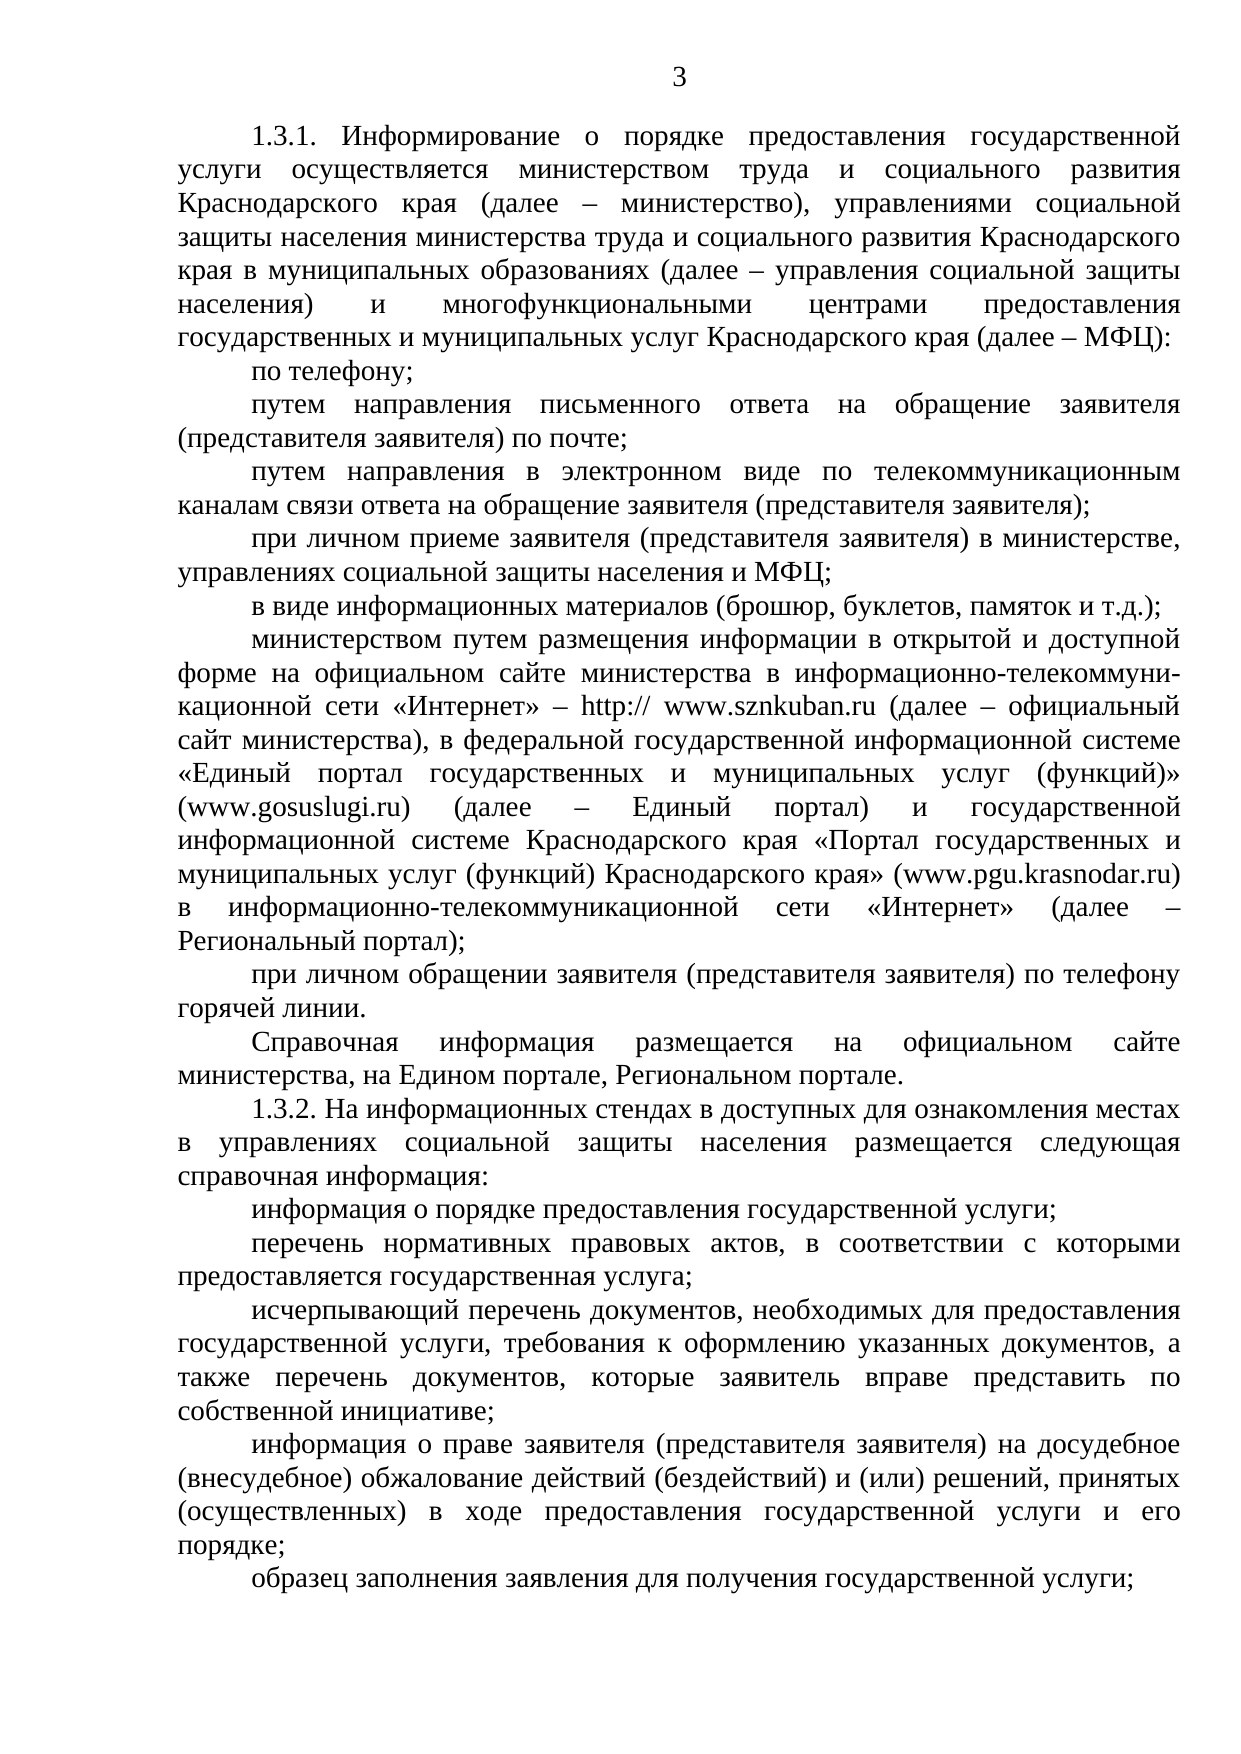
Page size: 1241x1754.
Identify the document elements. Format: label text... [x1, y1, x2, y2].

text информация о порядке предоставления государственной услуги; [177, 1191, 1181, 1225]
text перечень нормативных правовых актов, в соответствии с которыми предоставляется государственная услуга; [177, 1225, 1181, 1292]
text образец заполнения заявления для получения государственной услуги; [177, 1560, 1181, 1594]
text министерством путем размещения информации в открытой и доступной форме на официальном сайте министерства в информационно-телекоммуни-кационной сети «Интернет» – http:// www.sznkuban.ru (далее – официальный сайт министерства), в федеральной государственной информационной системе «Единый портал государственных и муниципальных услуг (функций)» (www.gosuslugi.ru) (далее – Единый портал) и государственной информационной системе Краснодарского края «Портал государственных и муниципальных услуг (функций) Краснодарского края» (www.pgu.krasnodar.ru) в информационно-телекоммуникационной сети «Интернет» (далее – Региональный портал); [177, 621, 1181, 957]
text в виде информационных материалов (брошюр, буклетов, памяток и т.д.); [177, 588, 1181, 621]
text при личном приеме заявителя (представителя заявителя) в министерстве, управлениях социальной защиты населения и МФЦ; [177, 521, 1181, 588]
text путем направления письменного ответа на обращение заявителя (представителя заявителя) по почте; [177, 386, 1181, 453]
text путем направления в электронном виде по телекоммуникационным каналам связи ответа на обращение заявителя (представителя заявителя); [177, 453, 1181, 521]
text при личном обращении заявителя (представителя заявителя) по телефону горячей линии. [177, 957, 1181, 1024]
text исчерпывающий перечень документов, необходимых для предоставления государственной услуги, требования к оформлению указанных документов, а также перечень документов, которые заявитель вправе представить по собственной инициативе; [177, 1292, 1181, 1426]
text по телефону; [177, 353, 1181, 386]
text 1.3.2. На информационных стендах в доступных для ознакомления местах в управлениях социальной защиты населения размещается следующая справочная информация: [177, 1091, 1181, 1191]
text 1.3.1. Информирование о порядке предоставления государственной услуги осуществляется министерством труда и социального развития Краснодарского края (далее – министерство), управлениями социальной защиты населения министерства труда и социального развития Краснодарского края в муниципальных образованиях (далее – управления социальной защиты населения) и многофункциональными центрами предоставления государственных и муниципальных услуг Краснодарского края (далее – МФЦ): [177, 118, 1181, 353]
text Справочная информация размещается на официальном сайте министерства, на Едином портале, Региональном портале. [177, 1024, 1181, 1091]
